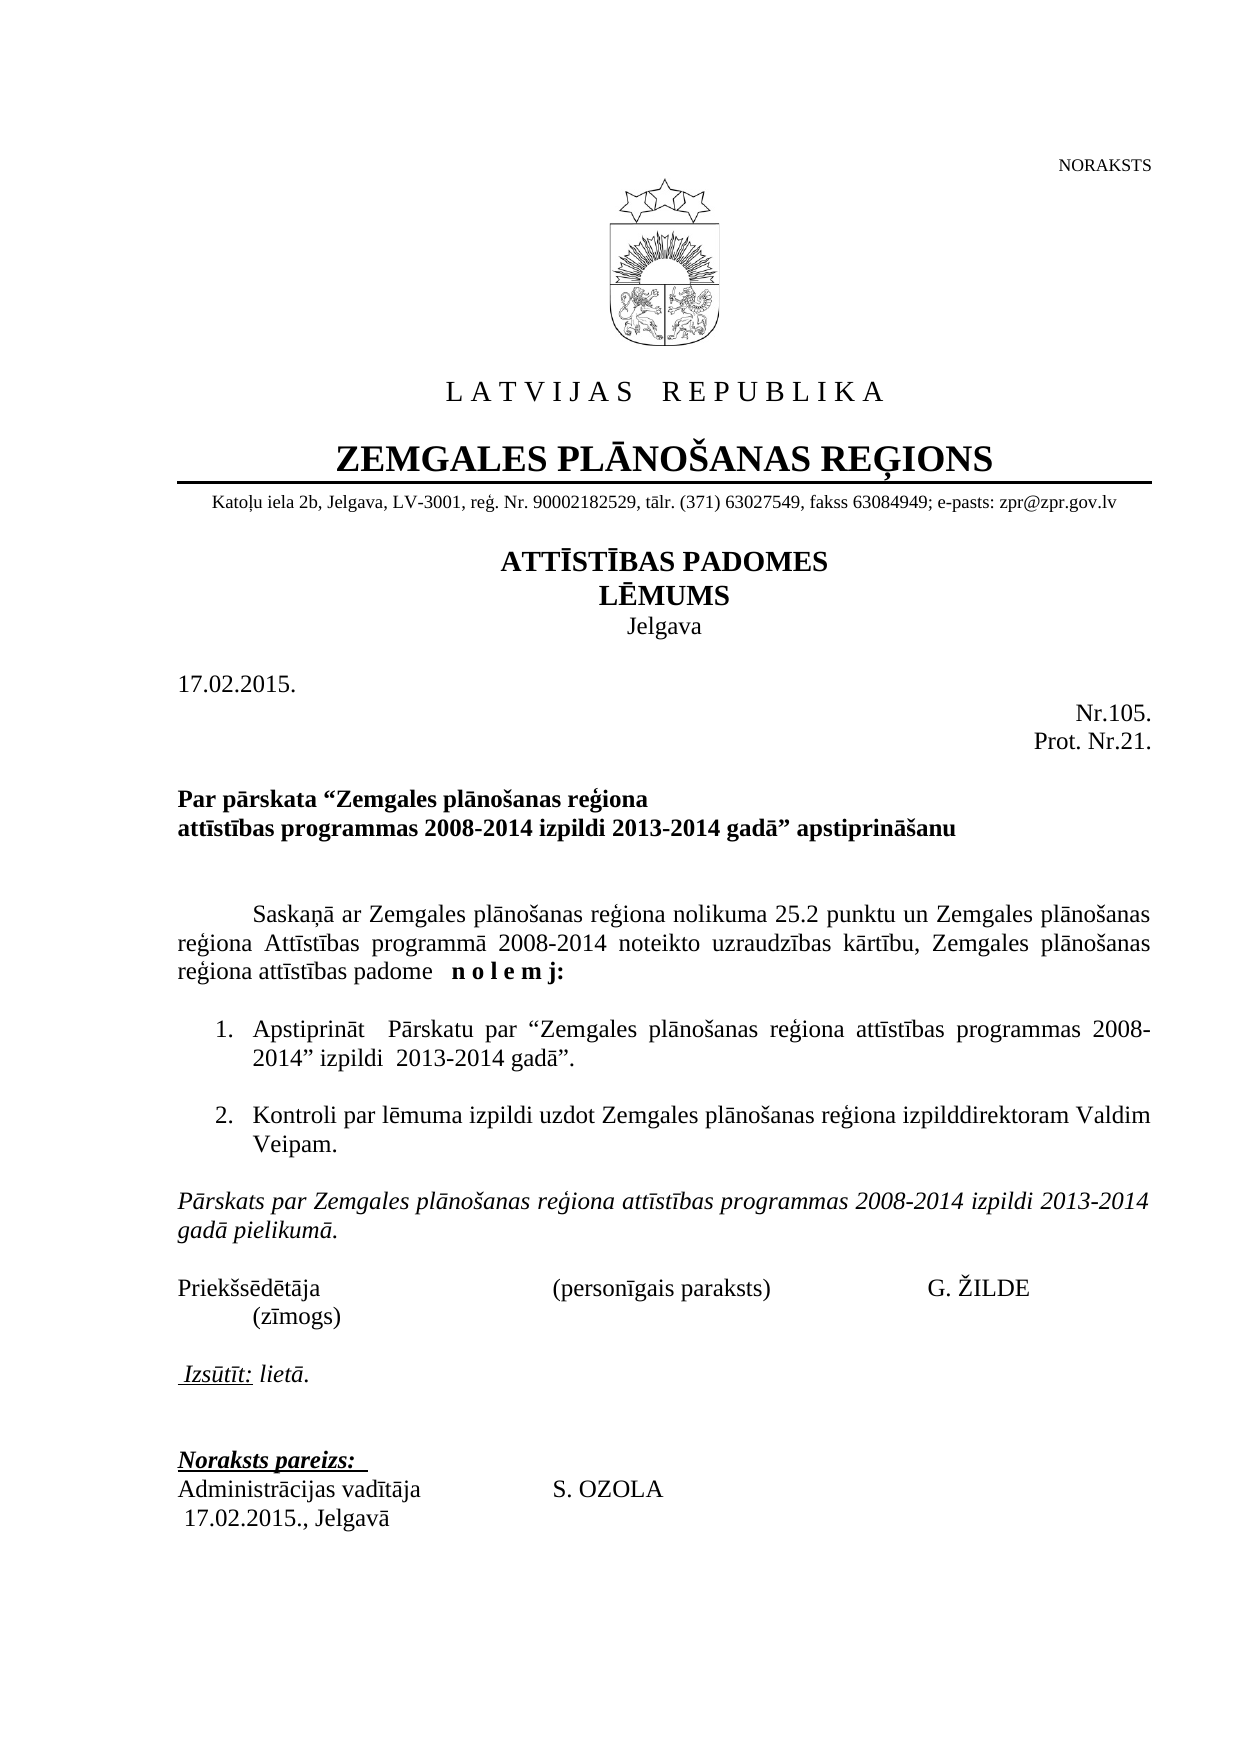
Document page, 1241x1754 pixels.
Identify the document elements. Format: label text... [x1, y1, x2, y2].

text Saskaņā ar Zemgales plānošanas reģiona nolikuma 25.2 punktu un Zemgales plānošanas reģiona Attīstības programmā 2008-2014 noteikto uzraudzības kārtību, Zemgales plānošanas reģiona attīstības padome n o l e m j: [177, 899, 1152, 985]
text Noraksts pareizs: [177, 1445, 1152, 1474]
list Apstiprināt Pārskatu par “Zemgales plānošanas reģiona attīstības programmas 2008-2014” izpildi 2013-2014 gadā”. [215, 1014, 1152, 1071]
text Administrācijas vadītāja S. OZOLA [177, 1474, 1152, 1503]
text Nr.105. [177, 698, 1152, 726]
picture [609, 178, 720, 346]
text L A T V I J A S R E P U B L I K A [177, 374, 1152, 408]
text 17.02.2015., Jelgavā [177, 1503, 1152, 1531]
text Priekšsēdētāja (personīgais paraksts) G. ŽILDE [177, 1273, 1152, 1301]
text LĒMUMS [177, 578, 1152, 611]
text 17.02.2015. [177, 669, 1152, 698]
text Pārskats par Zemgales plānošanas reģiona attīstības programmas 2008-2014 izpildi 2013-2014 gadā pielikumā. [177, 1186, 1152, 1244]
text Prot. Nr.21. [177, 726, 1152, 755]
text Izsūtīt: lietā. [177, 1359, 1152, 1388]
text Katoļu iela 2b, Jelgava, LV-3001, reģ. Nr. 90002182529, tālr. (371) 63027549, fakss 63084949; e-pasts: zpr@zpr.gov.lv [177, 491, 1152, 512]
text Jelgava [177, 611, 1152, 640]
text NORAKSTS [177, 118, 1152, 176]
text Par pārskata “Zemgales plānošanas reģiona [177, 784, 1152, 813]
text ATTĪSTĪBAS PADOMES [177, 544, 1152, 578]
text ZEMGALES PLĀNOŠANAS REĢIONS [177, 436, 1152, 481]
list Kontroli par lēmuma izpildi uzdot Zemgales plānošanas reģiona izpilddirektoram Valdim Veipam. [215, 1100, 1152, 1158]
text attīstības programmas 2008-2014 izpildi 2013-2014 gadā” apstiprināšanu [177, 813, 1152, 841]
text (zīmogs) [177, 1301, 1152, 1330]
